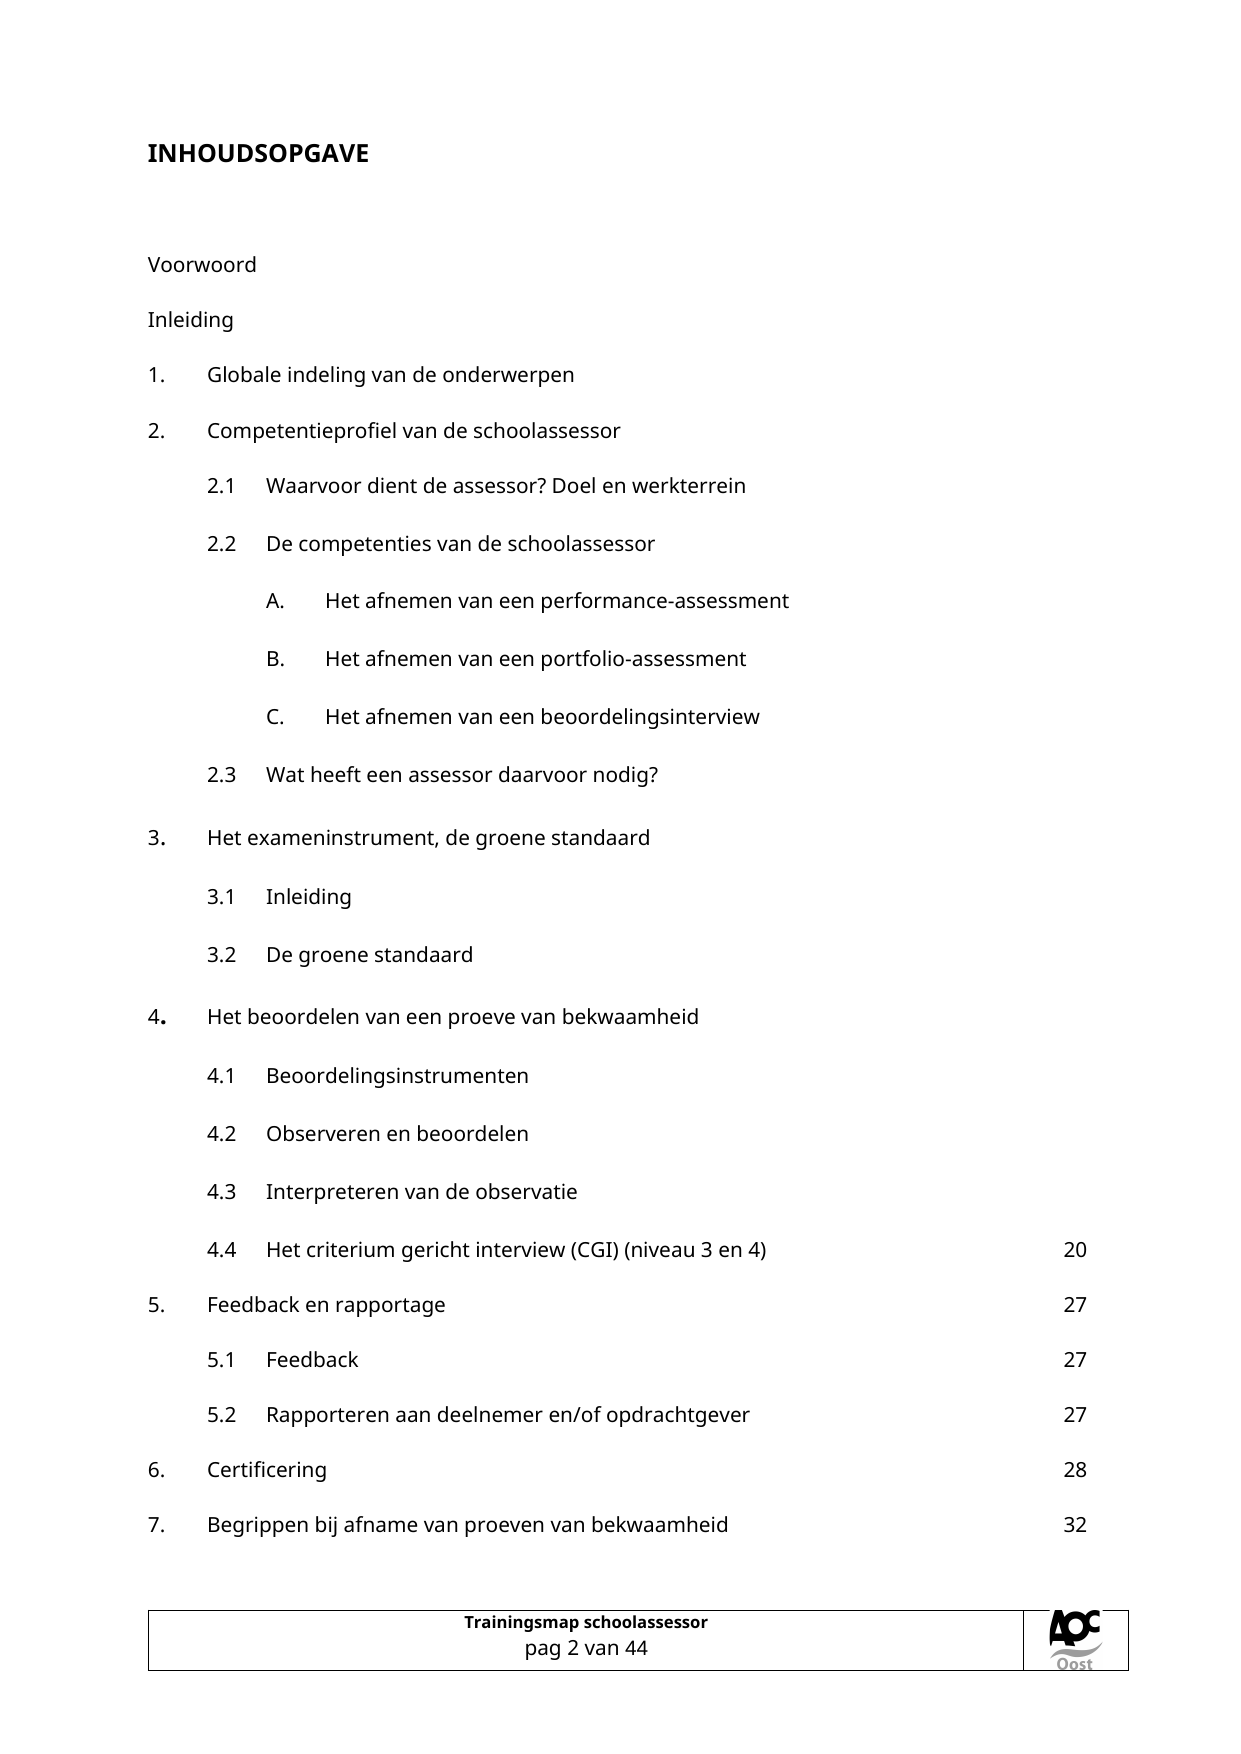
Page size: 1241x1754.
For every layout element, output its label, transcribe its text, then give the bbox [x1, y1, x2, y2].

text 4.4 Het criterium gericht interview (CGI) (niveau 3 en 4) 20 [148, 1235, 1092, 1263]
text 2.1 Waarvoor dient de assessor? Doel en werkterrein 5 [148, 471, 1004, 499]
text C. Het afnemen van een beoordelingsinterview 10 [148, 702, 1004, 731]
text 5.2 Rapporteren aan deelnemer en/of opdrachtgever 27 [148, 1400, 1092, 1429]
text 1. Globale indeling van de onderwerpen 4 [148, 361, 1004, 389]
text 3.1 Inleiding 13 [148, 882, 1004, 910]
text 3.2 De groene standaard 15 [148, 940, 1004, 968]
text 7. Begrippen bij afname van proeven van bekwaamheid 32 [148, 1511, 1092, 1539]
text 5. Feedback en rapportage 27 [148, 1290, 1092, 1318]
text 4.3 Interpreteren van de observatie 18 [148, 1177, 1004, 1206]
text 2. Competentieprofiel van de schoolassessor 5 [148, 416, 1004, 444]
text A. Het afnemen van een performance-assessment 7 [148, 587, 1004, 615]
text 5.1 Feedback 27 [148, 1345, 1092, 1374]
text 4.2 Observeren en beoordelen 17 [148, 1119, 1004, 1148]
text Inleiding 3 [148, 306, 1004, 334]
text 6. Certificering 28 [148, 1455, 1092, 1484]
text 3. Het exameninstrument, de groene standaard 13 [148, 818, 1004, 852]
text Voorwoord 3 [148, 250, 1004, 279]
text 2.3 Wat heeft een assessor daarvoor nodig? 11 [148, 760, 1004, 789]
text B. Het afnemen van een portfolio-assessment 9 [148, 644, 1004, 673]
text 4. Het beoordelen van een proeve van bekwaamheid 16 [148, 998, 1004, 1032]
text INHOUDSOPGAVE [148, 136, 1092, 170]
text 2.2 De competenties van de schoolassessor 6 [148, 529, 1004, 557]
picture [1049, 1610, 1103, 1670]
text 4.1 Beoordelingsinstrumenten 16 [148, 1061, 1004, 1090]
